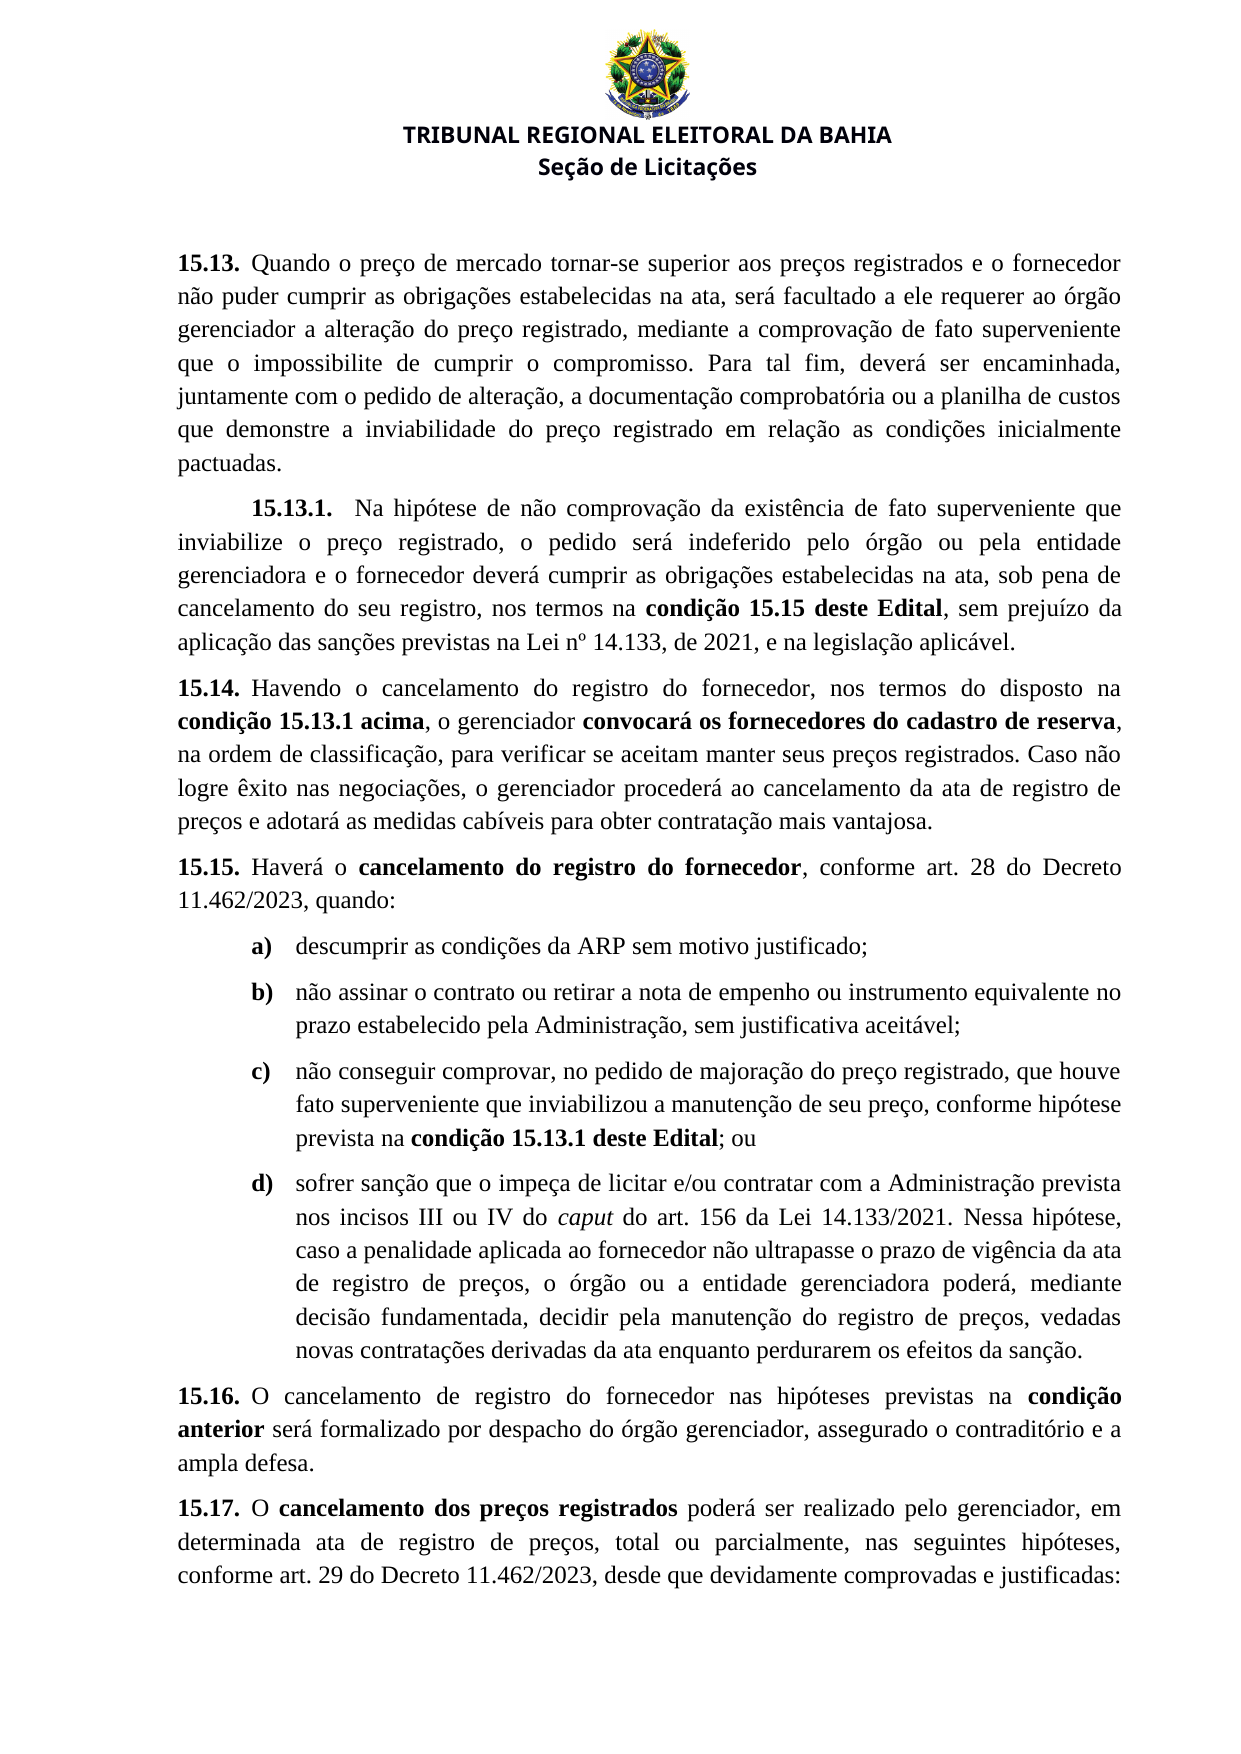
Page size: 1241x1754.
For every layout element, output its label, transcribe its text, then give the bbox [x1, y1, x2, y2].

text b) não assinar o contrato ou retirar a nota de empenho ou instrumento equivalente no prazo estabelecido pela Administração, sem justificativa aceitável; [251, 973, 1122, 1040]
text 15.13. Quando o preço de mercado tornar-se superior aos preços registrados e o fornecedor não puder cumprir as obrigações estabelecidas na ata, será facultado a ele requerer ao órgão gerenciador a alteração do preço registrado, mediante a comprovação de fato superveniente que o impossibilite de cumprir o compromisso. Para tal fim, deverá ser encaminhada, juntamente com o pedido de alteração, a documentação comprobatória ou a planilha de custos que demonstre a inviabilidade do preço registrado em relação as condições inicialmente pactuadas. [177, 244, 1122, 478]
text 15.13.1. Na hipótese de não comprovação da existência de fato superveniente que inviabilize o preço registrado, o pedido será indeferido pelo órgão ou pela entidade gerenciadora e o fornecedor deverá cumprir as obrigações estabelecidas na ata, sob pena de cancelamento do seu registro, nos termos na condição 15.15 deste Edital, sem prejuízo da aplicação das sanções previstas na Lei nº 14.133, de 2021, e na legislação aplicável. [177, 490, 1122, 657]
text c) não conseguir comprovar, no pedido de majoração do preço registrado, que houve fato superveniente que inviabilizou a manutenção de seu preço, conforme hipótese prevista na condição 15.13.1 deste Edital; ou [251, 1053, 1122, 1153]
text d) sofrer sanção que o impeça de licitar e/ou contratar com a Administração prevista nos incisos III ou IV do caput do art. 156 da Lei 14.133/2021. Nessa hipótese, caso a penalidade aplicada ao fornecedor não ultrapasse o prazo de vigência da ata de registro de preços, o órgão ou a entidade gerenciadora poderá, mediante decisão fundamentada, decidir pela manutenção do registro de preços, vedadas novas contratações derivadas da ata enquanto perdurarem os efeitos da sanção. [251, 1165, 1122, 1365]
text 15.14. Havendo o cancelamento do registro do fornecedor, nos termos do disposto na condição 15.13.1 acima, o gerenciador convocará os fornecedores do cadastro de reserva, na ordem de classificação, para verificar se aceitam manter seus preços registrados. Caso não logre êxito nas negociações, o gerenciador procederá ao cancelamento da ata de registro de preços e adotará as medidas cabíveis para obter contratação mais vantajosa. [177, 669, 1122, 836]
text a) descumprir as condições da ARP sem motivo justificado; [251, 928, 1122, 961]
text 15.17. O cancelamento dos preços registrados poderá ser realizado pelo gerenciador, em determinada ata de registro de preços, total ou parcialmente, nas seguintes hipóteses, conforme art. 29 do Decreto 11.462/2023, desde que devidamente comprovadas e justificadas: [177, 1490, 1122, 1590]
text 15.16. O cancelamento de registro do fornecedor nas hipóteses previstas na condição anterior será formalizado por despacho do órgão gerenciador, assegurado o contraditório e a ampla defesa. [177, 1378, 1122, 1478]
text 15.15. Haverá o cancelamento do registro do fornecedor, conforme art. 28 do Decreto 11.462/2023, quando: [177, 848, 1122, 915]
